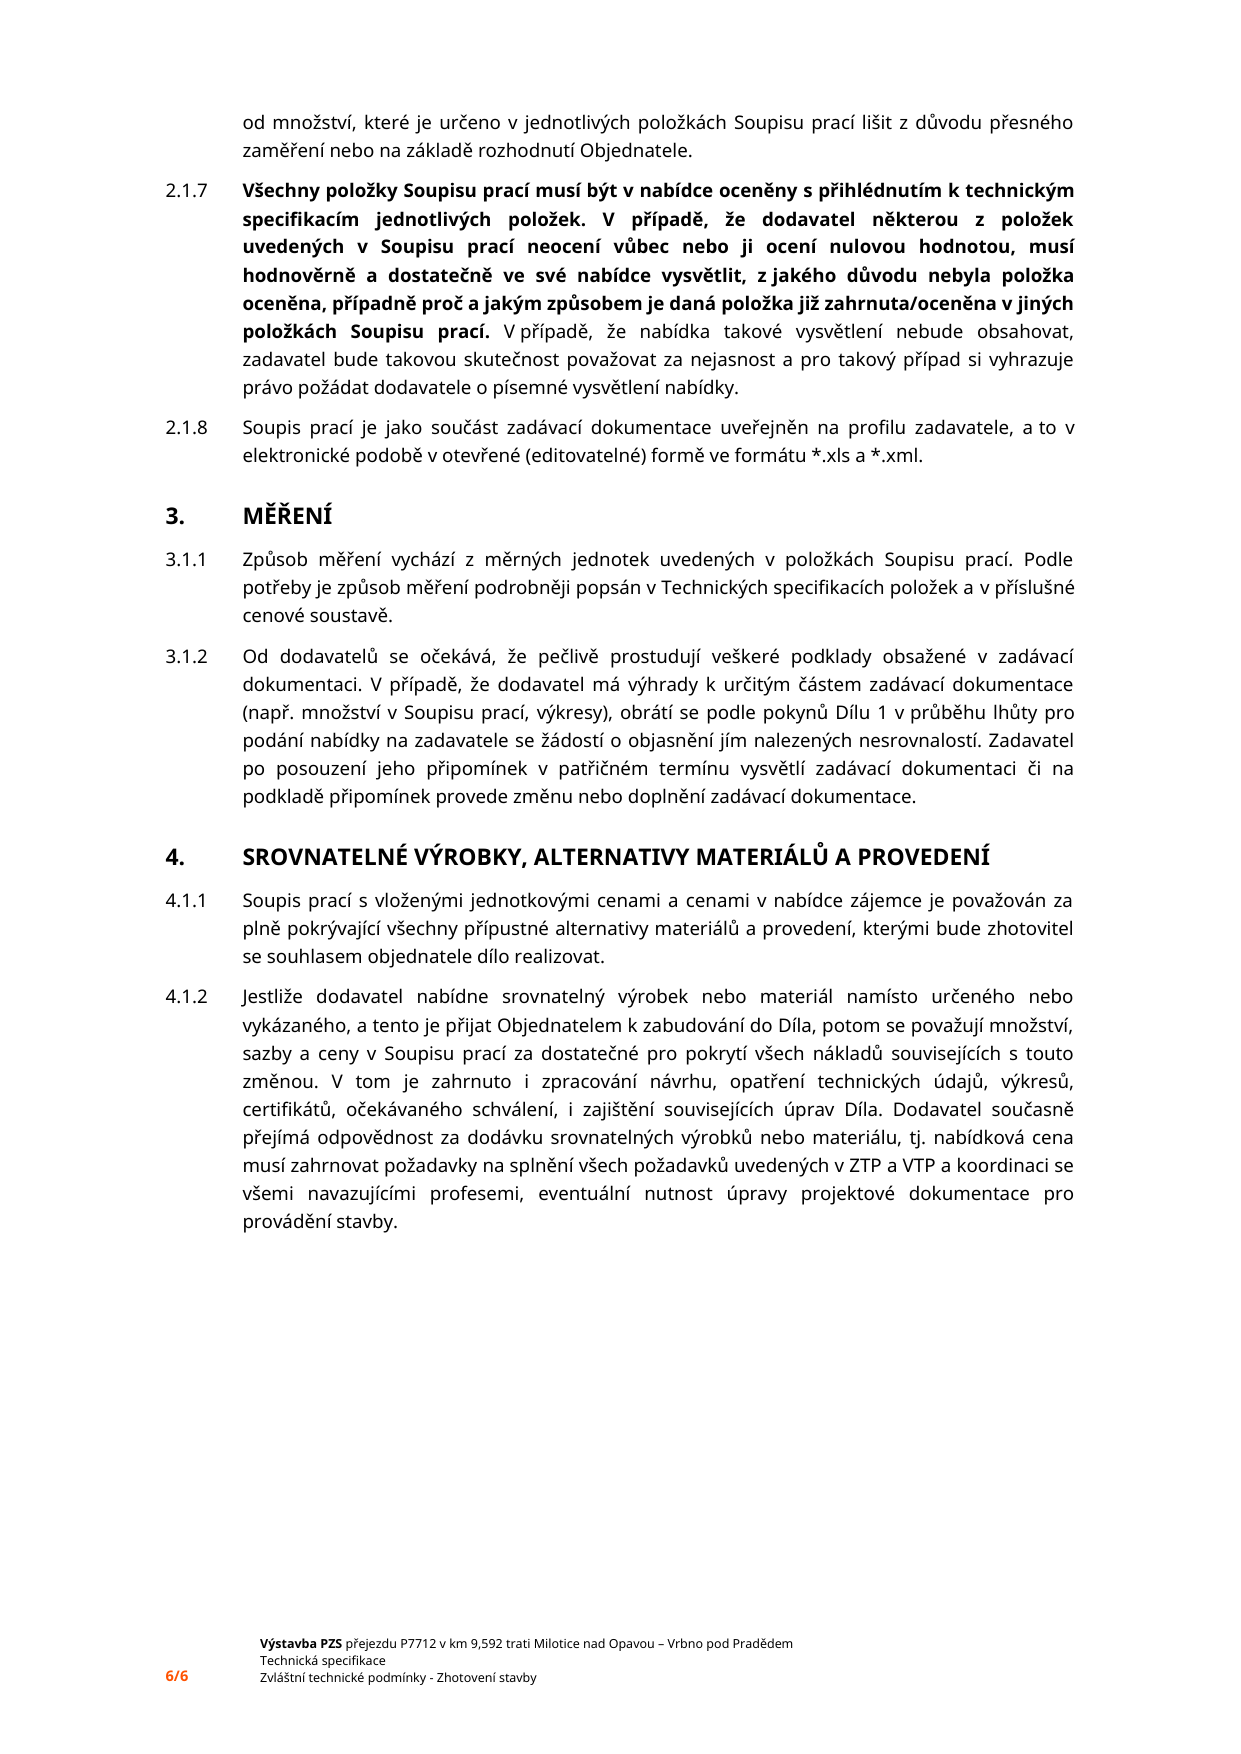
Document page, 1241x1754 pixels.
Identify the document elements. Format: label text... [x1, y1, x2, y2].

text Soupis prací je jako součást zadávací dokumentace uveřejněn na profilu zadavatele, a to v elektronické podobě v otevřené (editovatelné) formě ve formátu *.xls a *.xml. [165, 414, 1075, 468]
text Způsob měření vychází z měrných jednotek uvedených v položkách Soupisu prací. Podle potřeby je způsob měření podrobněji popsán v Technických specifikacích položek a v příslušné cenové soustavě. [165, 547, 1075, 628]
text Všechny položky Soupisu prací musí být v nabídce oceněny s přihlédnutím k technickým specifikacím jednotlivých položek. V případě, že dodavatel některou z položek uvedených v Soupisu prací neocení vůbec nebo ji ocení nulovou hodnotou, musí hodnověrně a dostatečně ve své nabídce vysvětlit, z jakého důvodu nebyla položka oceněna, případně proč a jakým způsobem je daná položka již zahrnuta/oceněna v jiných položkách Soupisu prací. V případě, že nabídka takové vysvětlení nebude obsahovat, zadavatel bude takovou skutečnost považovat za nejasnost a pro takový případ si vyhrazuje právo požádat dodavatele o písemné vysvětlení nabídky. [165, 178, 1075, 399]
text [165, 109, 1075, 163]
text Od dodavatelů se očekává, že pečlivě prostudují veškeré podklady obsažené v zadávací dokumentaci. V případě, že dodavatel má výhrady k určitým částem zadávací dokumentace (např. množství v Soupisu prací, výkresy), obrátí se podle pokynů Dílu 1 v průběhu lhůty pro podání nabídky na zadavatele se žádostí o objasnění jím nalezených nesrovnalostí. Zadavatel po posouzení jeho připomínek v patřičném termínu vysvětlí zadávací dokumentaci či na podkladě připomínek provede změnu nebo doplnění zadávací dokumentace. [165, 643, 1075, 809]
text SROVNATELNÉ VÝROBKY, ALTERNATIVY MATERIÁLŮ A PROVEDENÍ [165, 840, 1075, 872]
text Soupis prací s vloženými jednotkovými cenami a cenami v nabídce zájemce je považován za plně pokrývající všechny přípustné alternativy materiálů a provedení, kterými bude zhotovitel se souhlasem objednatele dílo realizovat. [165, 887, 1075, 969]
text MĚŘENÍ [165, 500, 1075, 531]
text Jestliže dodavatel nabídne srovnatelný výrobek nebo materiál namísto určeného nebo vykázaného, a tento je přijat Objednatelem k zabudování do Díla, potom se považují množství, sazby a ceny v Soupisu prací za dostatečné pro pokrytí všech nákladů souvisejících s touto změnou. V tom je zahrnuto i zpracování návrhu, opatření technických údajů, výkresů, certifikátů, očekávaného schválení, i zajištění souvisejících úprav Díla. Dodavatel současně přejímá odpovědnost za dodávku srovnatelných výrobků nebo materiálu, tj. nabídková cena musí zahrnovat požadavky na splnění všech požadavků uvedených v ZTP a VTP a koordinaci se všemi navazujícími profesemi, eventuální nutnost úpravy projektové dokumentace pro provádění stavby. [165, 984, 1075, 1233]
